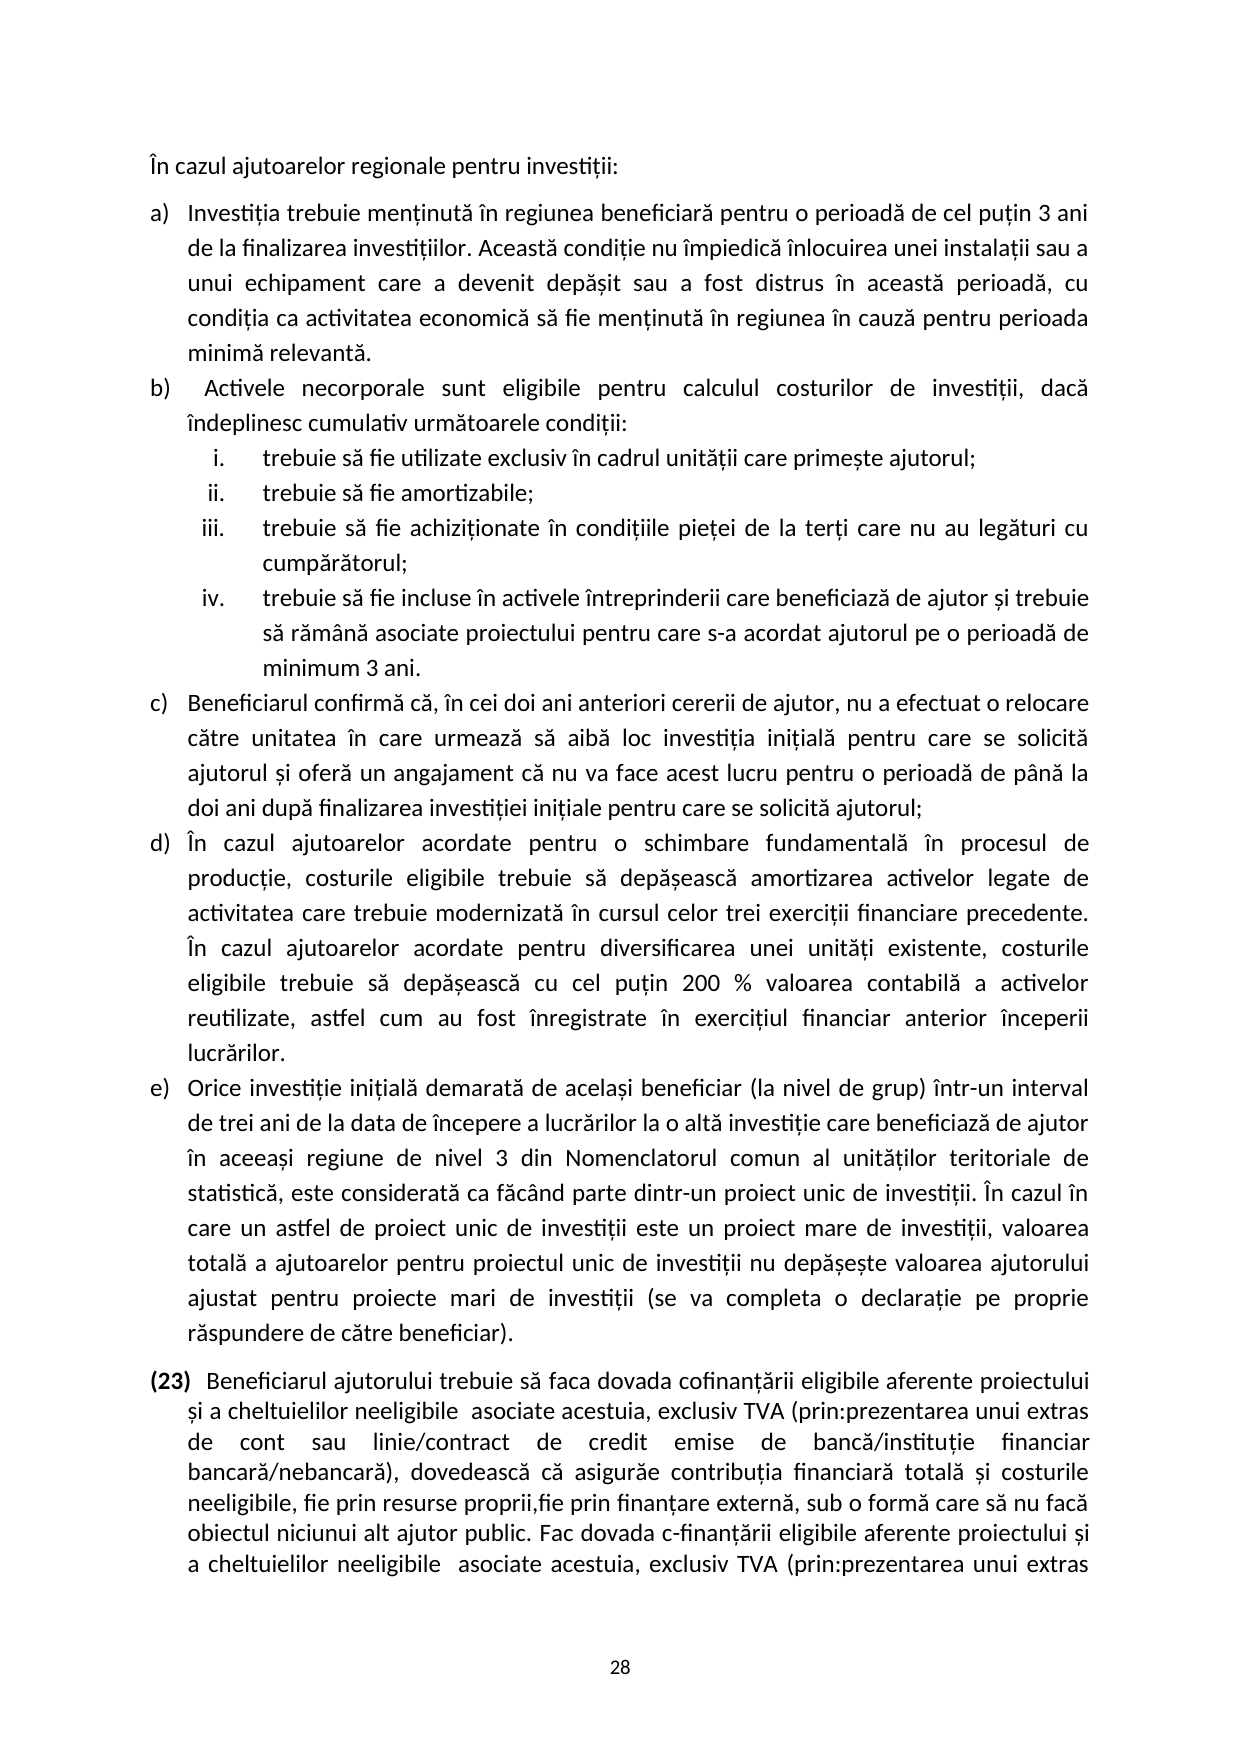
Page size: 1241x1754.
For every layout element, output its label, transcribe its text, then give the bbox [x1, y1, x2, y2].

list trebuie să fie amortizabile; [225, 477, 1090, 508]
list trebuie să fie incluse în activele întreprinderii care beneficiază de ajutor și trebuie să rămână asociate proiectului pentru care s-a acordat ajutorul pe o perioadă de minimum 3 ani. [225, 582, 1090, 683]
text În cazul ajutoarelor regionale pentru investiții: [150, 150, 1090, 181]
list trebuie să fie achiziționate în condițiile pieței de la terți care nu au legături cu cumpărătorul; [225, 512, 1090, 578]
list Investiția trebuie menținută în regiunea beneficiară pentru o perioadă de cel puțin 3 ani de la finalizarea investițiilor. Această condiție nu împiedică înlocuirea unei instalații sau a unui echipament care a devenit depășit sau a fost distrus în această perioadă, cu condiția ca activitatea economică să fie menținută în regiunea în cauză pentru perioada minimă relevantă. [150, 197, 1090, 368]
list Activele necorporale sunt eligibile pentru calculul costurilor de investiții, dacă îndeplinesc cumulativ următoarele condiții: [150, 372, 1090, 438]
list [150, 1365, 1090, 1579]
list Orice investiție inițială demarată de același beneficiar (la nivel de grup) într-un interval de trei ani de la data de începere a lucrărilor la o altă investiție care beneficiază de ajutor în aceeași regiune de nivel 3 din Nomenclatorul comun al unităților teritoriale de statistică, este considerată ca făcând parte dintr-un proiect unic de investiții. În cazul în care un astfel de proiect unic de investiții este un proiect mare de investiții, valoarea totală a ajutoarelor pentru proiectul unic de investiții nu depășește valoarea ajutorului ajustat pentru proiecte mari de investiții (se va completa o declarație pe proprie răspundere de către beneficiar). [150, 1072, 1090, 1348]
list Beneficiarul confirmă că, în cei doi ani anteriori cererii de ajutor, nu a efectuat o relocare către unitatea în care urmează să aibă loc investiția inițială pentru care se solicită ajutorul și oferă un angajament că nu va face acest lucru pentru o perioadă de până la doi ani după finalizarea investiției inițiale pentru care se solicită ajutorul; [150, 687, 1090, 823]
list trebuie să fie utilizate exclusiv în cadrul unității care primește ajutorul; [225, 442, 1090, 473]
list În cazul ajutoarelor acordate pentru o schimbare fundamentală în procesul de producție, costurile eligibile trebuie să depășească amortizarea activelor legate de activitatea care trebuie modernizată în cursul celor trei exerciții financiare precedente. În cazul ajutoarelor acordate pentru diversificarea unei unități existente, costurile eligibile trebuie să depășească cu cel puțin 200 % valoarea contabilă a activelor reutilizate, astfel cum au fost înregistrate în exercițiul financiar anterior începerii lucrărilor. [150, 827, 1090, 1068]
